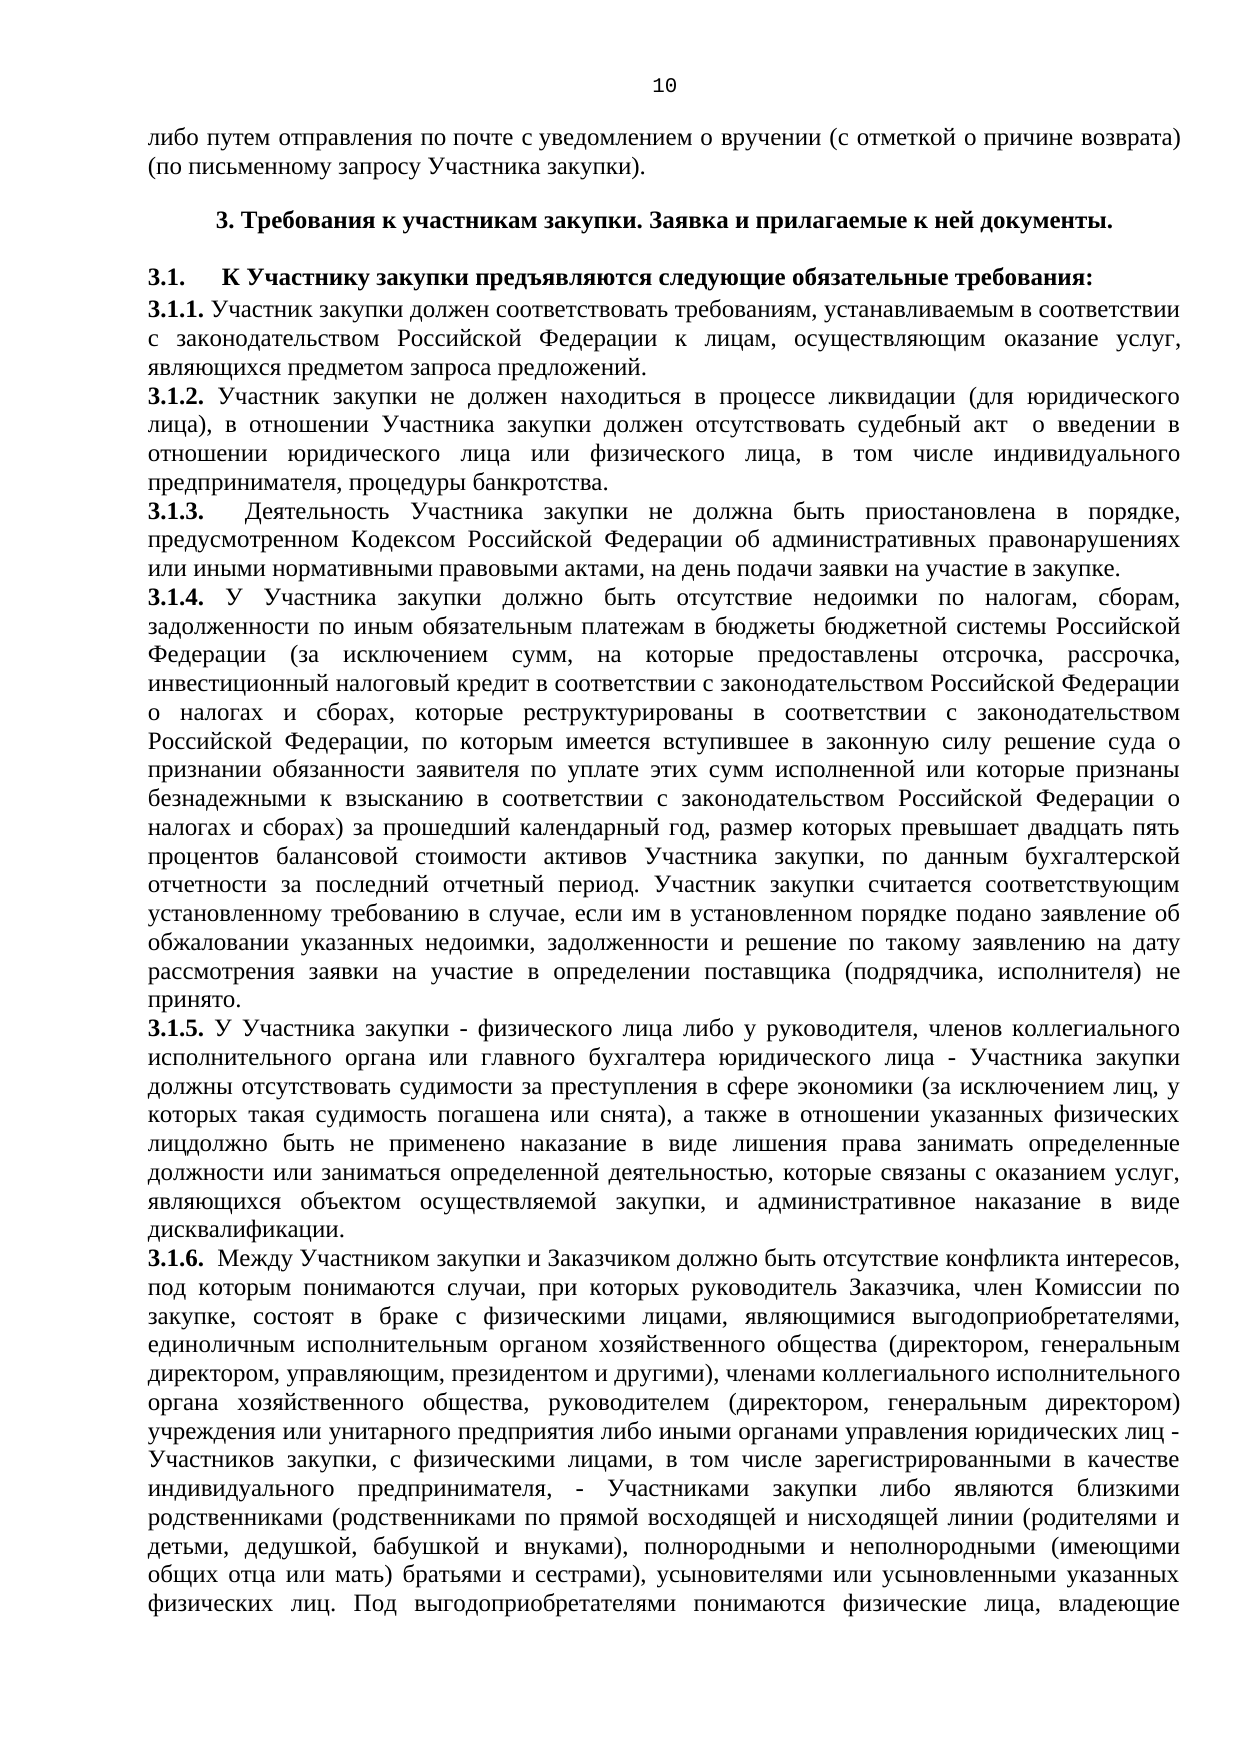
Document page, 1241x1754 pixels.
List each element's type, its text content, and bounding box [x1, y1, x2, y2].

text 3.1.4. У Участника закупки должно быть отсутствие недоимки по налогам, сборам, задолженности по иным обязательным платежам в бюджеты бюджетной системы Российской Федерации (за исключением сумм, на которые предоставлены отсрочка, рассрочка, инвестиционный налоговый кредит в соответствии с законодательством Российской Федерации о налогах и сборах, которые реструктурированы в соответствии с законодательством Российской Федерации, по которым имеется вступившее в законную силу решение суда о признании обязанности заявителя по уплате этих сумм исполненной или которые признаны безнадежными к взысканию в соответствии с законодательством Российской Федерации о налогах и сборах) за прошедший календарный год, размер которых превышает двадцать пять процентов балансовой стоимости активов Участника закупки, по данным бухгалтерской отчетности за последний отчетный период. Участник закупки считается соответствующим установленному требованию в случае, если им в установленном порядке подано заявление об обжаловании указанных недоимки, задолженности и решение по такому заявлению на дату рассмотрения заявки на участие в определении поставщика (подрядчика, исполнителя) не принято. [148, 582, 1181, 1013]
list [148, 122, 1181, 180]
text 3.1.5. У Участника закупки - физического лица либо у руководителя, членов коллегиального исполнительного органа или главного бухгалтера юридического лица - Участника закупки должны отсутствовать судимости за преступления в сфере экономики (за исключением лиц, у которых такая судимость погашена или снята), а также в отношении указанных физических лицдолжно быть не применено наказание в виде лишения права занимать определенные должности или заниматься определенной деятельностью, которые связаны с оказанием услуг, являющихся объектом осуществляемой закупки, и административное наказание в виде дисквалификации. [148, 1013, 1181, 1243]
text 3.1. К Участнику закупки предъявляются следующие обязательные требования: [148, 262, 1181, 290]
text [148, 1243, 1181, 1617]
text 3.1.2. Участник закупки не должен находиться в процессе ликвидации (для юридического лица), в отношении Участника закупки должен отсутствовать судебный акт о введении в отношении юридического лица или физического лица, в том числе индивидуального предпринимателя, процедуры банкротства. [148, 381, 1181, 496]
text 3.1.3. Деятельность Участника закупки не должна быть приостановлена в порядке, предусмотренном Кодексом Российской Федерации об административных правонарушениях или иными нормативными правовыми актами, на день подачи заявки на участие в закупке. [148, 496, 1181, 582]
text 3.1.1. Участник закупки должен соответствовать требованиям, устанавливаемым в соответствии с законодательством Российской Федерации к лицам, осуществляющим оказание услуг, являющихся предметом запроса предложений. [148, 294, 1181, 381]
text 3. Требования к участникам закупки. Заявка и прилагаемые к ней документы. [148, 205, 1181, 233]
